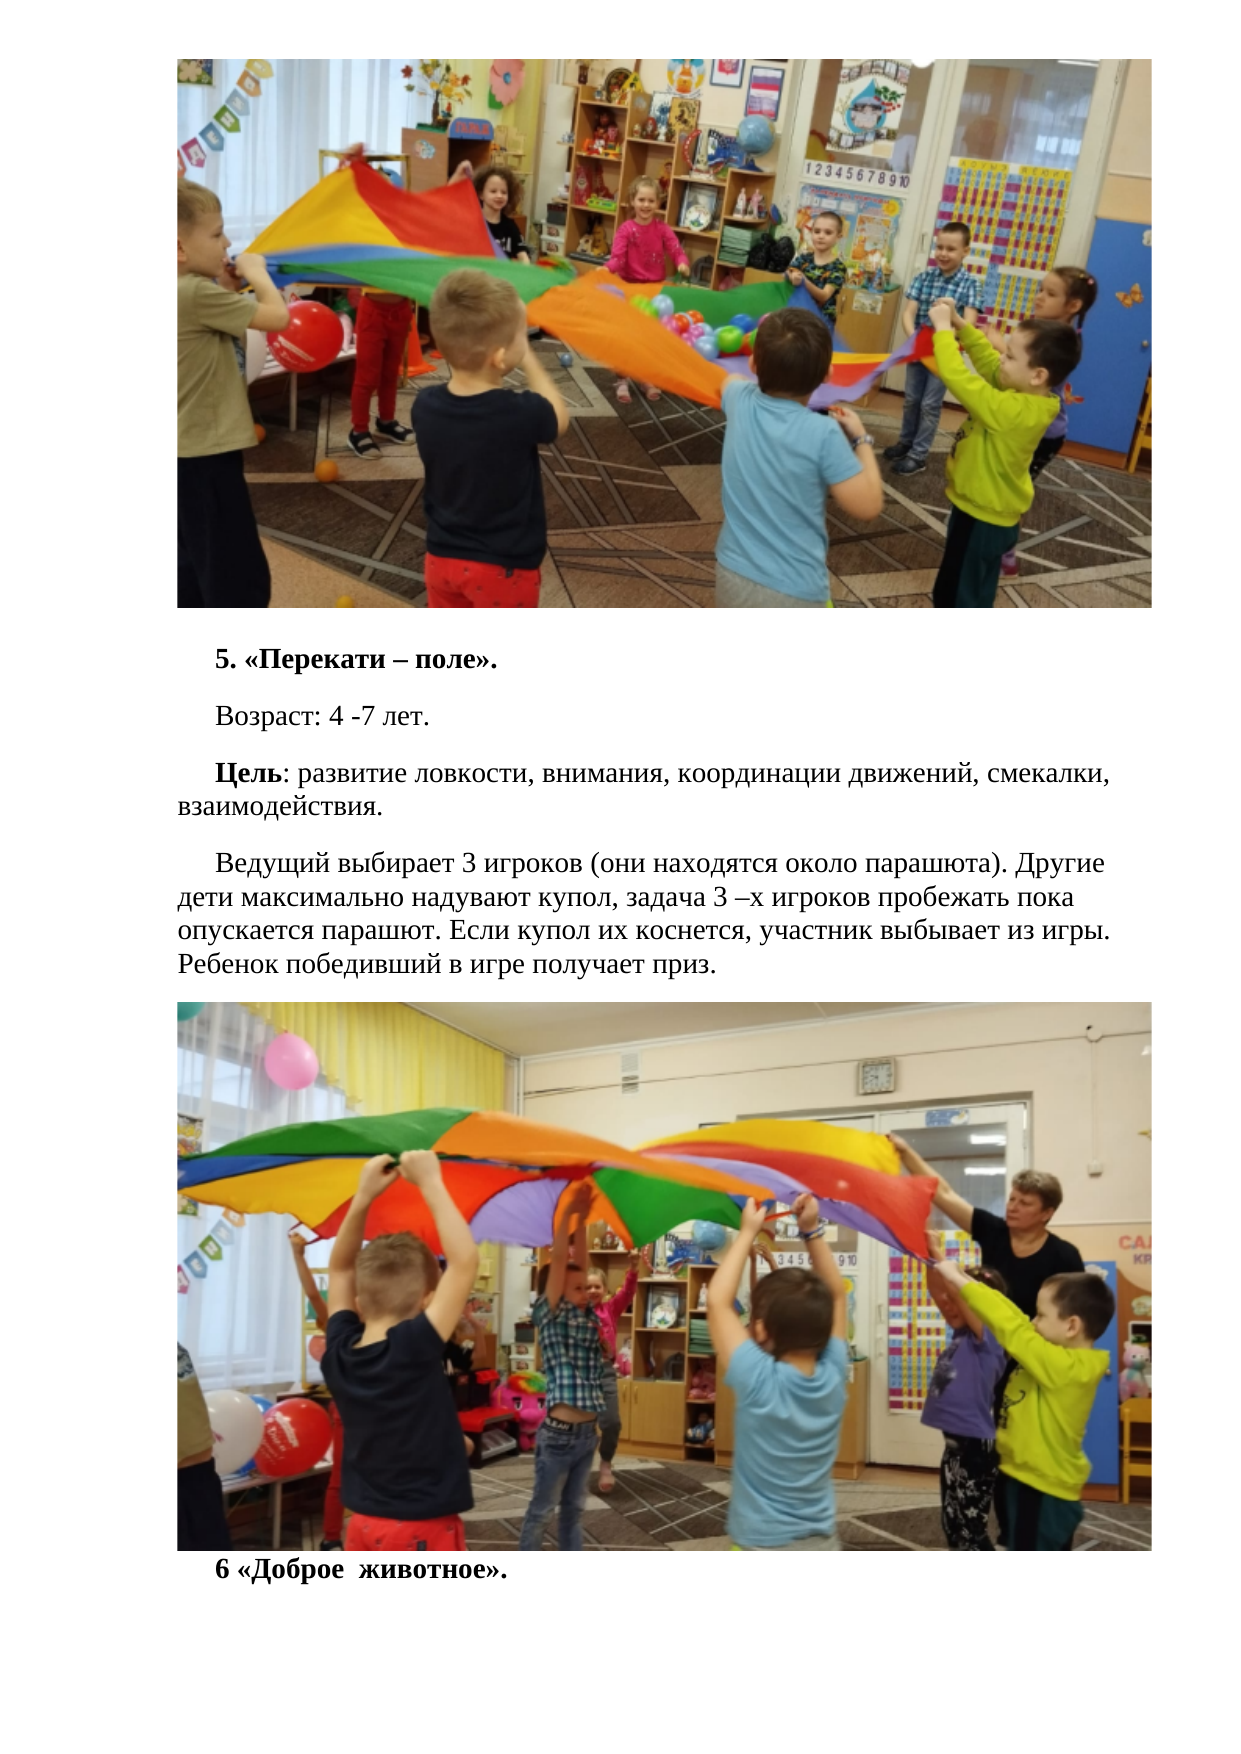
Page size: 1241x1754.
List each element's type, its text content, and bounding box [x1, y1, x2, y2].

text Цель: развитие ловкости, внимания, координации движений, смекалки, взаимодействия. [177, 755, 1152, 822]
picture [177, 1002, 1152, 1551]
text Ведущий выбирает 3 игроков (они находятся около парашюта). Другие дети максимально надувают купол, задача 3 –х игроков пробежать пока опускается парашют. Если купол их коснется, участник выбывает из игры. Ребенок победивший в игре получает приз. [177, 845, 1152, 979]
text Возраст: 4 -7 лет. [177, 698, 1152, 731]
picture [177, 59, 1152, 608]
text 5. «Перекати – поле». [177, 641, 1152, 674]
text 6 «Доброе животное». [177, 1551, 1152, 1584]
